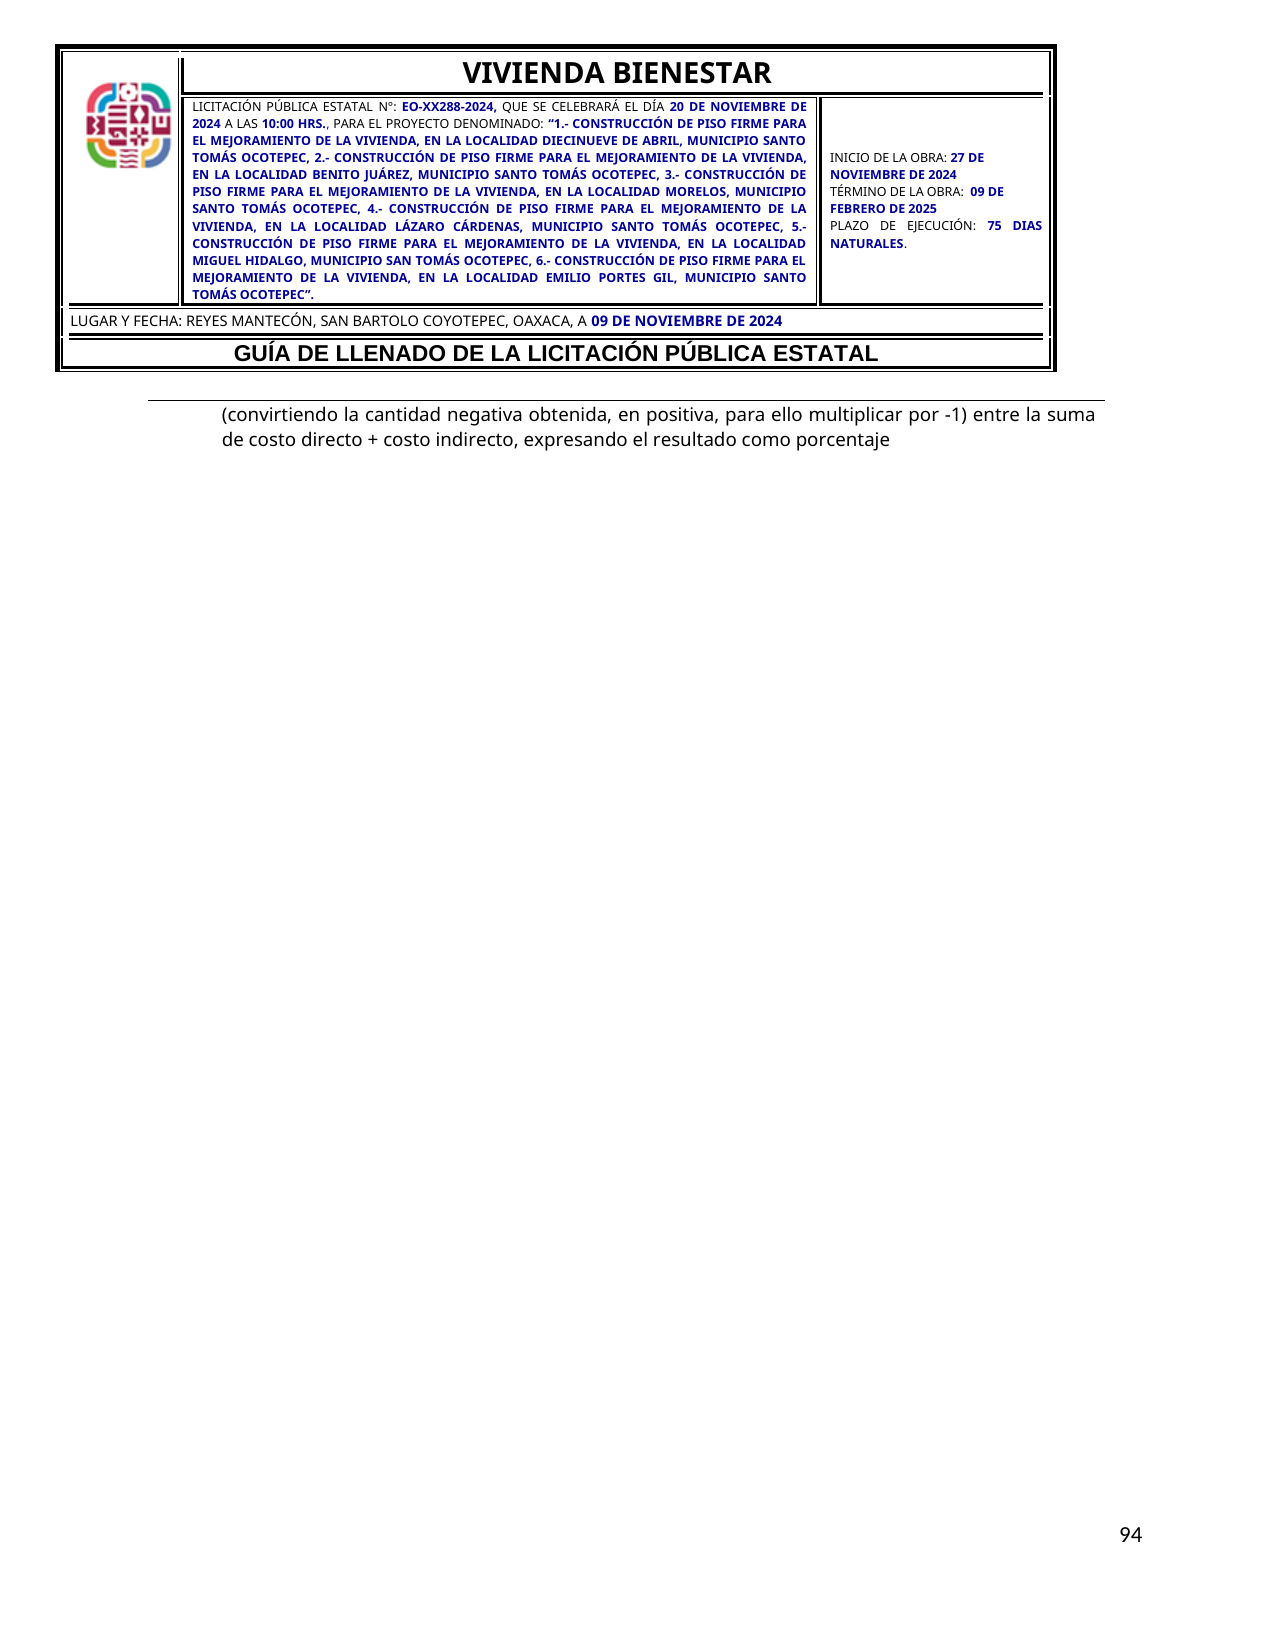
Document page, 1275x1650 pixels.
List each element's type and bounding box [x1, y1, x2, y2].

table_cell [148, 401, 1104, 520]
picture [75, 74, 178, 174]
